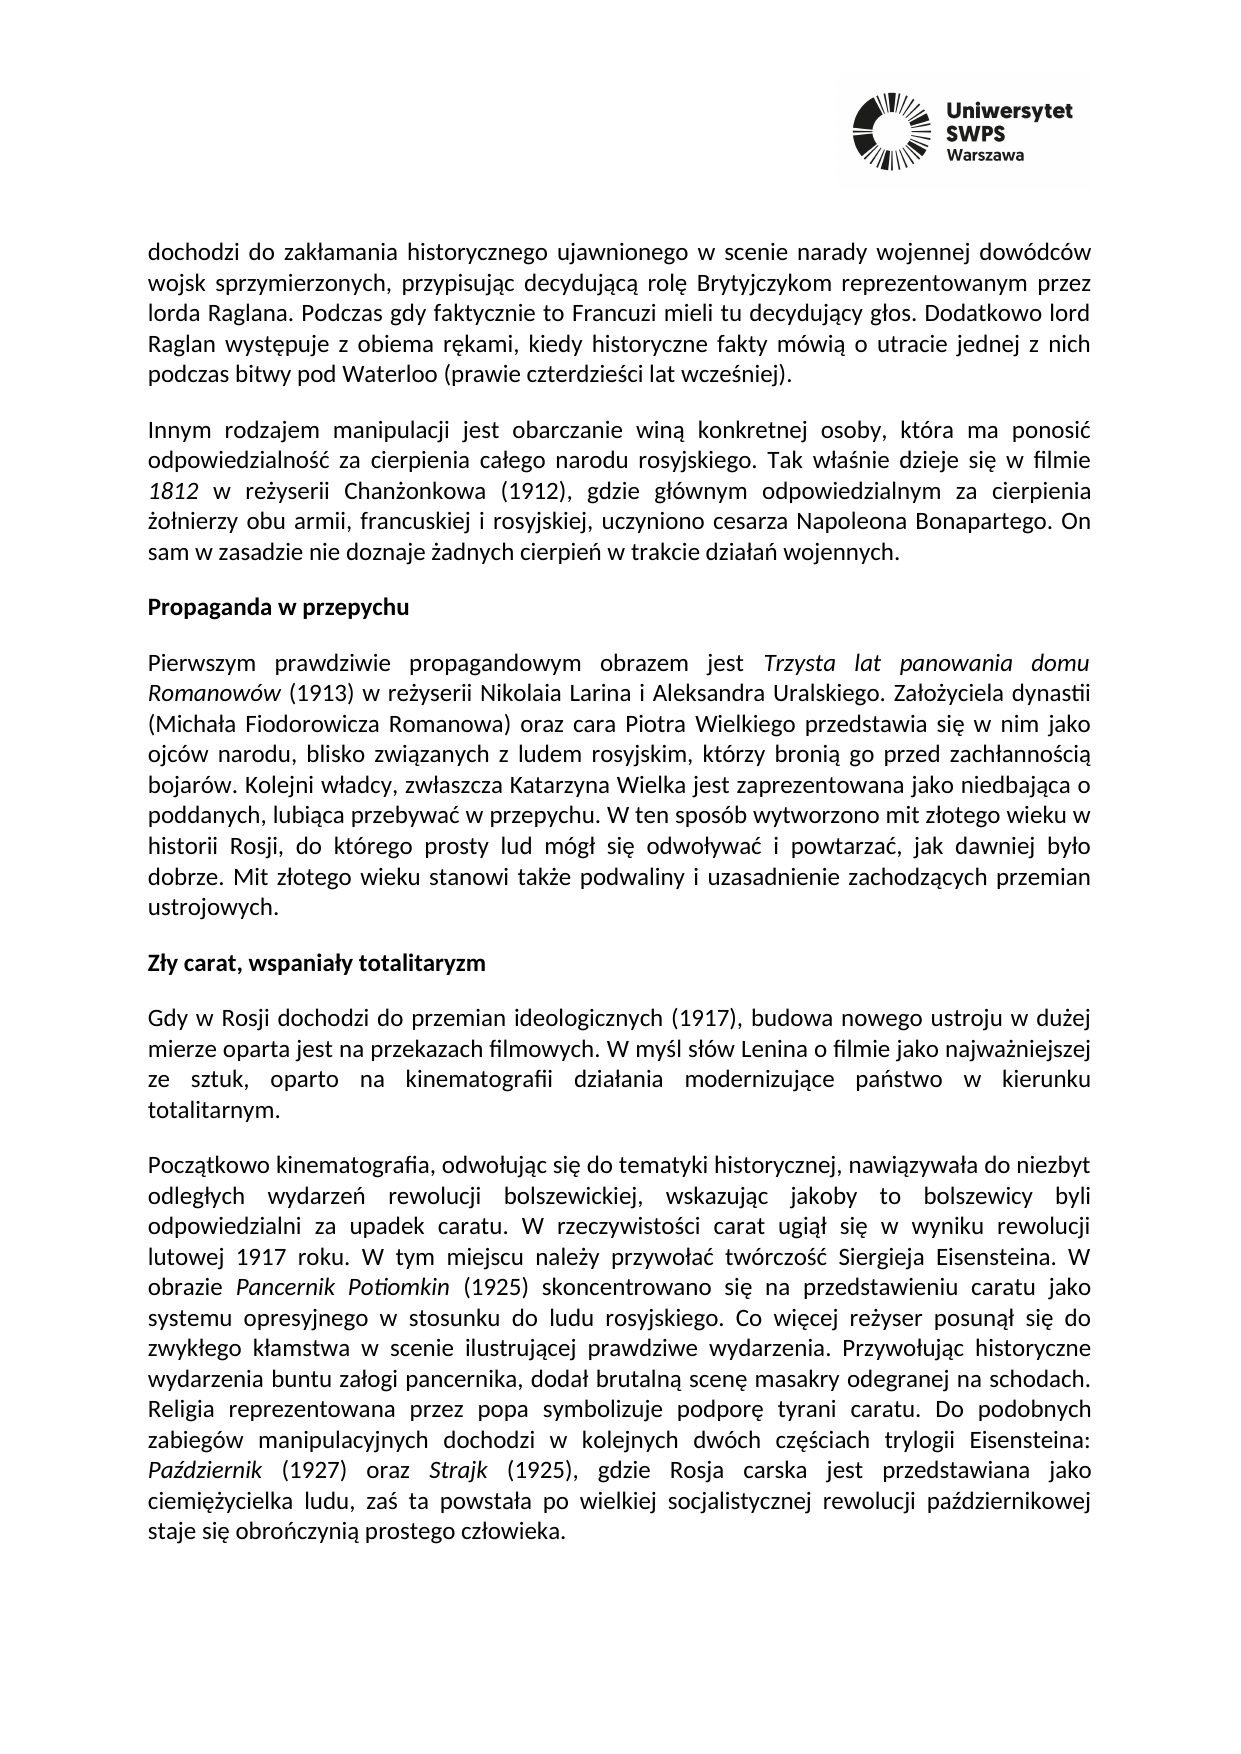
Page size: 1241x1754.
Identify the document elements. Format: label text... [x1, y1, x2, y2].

text Gdy w Rosji dochodzi do przemian ideologicznych (1917), budowa nowego ustroju w dużej mierze oparta jest na przekazach filmowych. W myśl słów Lenina o filmie jako najważniejszej ze sztuk, oparto na kinematografii działania modernizujące państwo w kierunku totalitarnym. [148, 1002, 1092, 1124]
picture [833, 73, 1093, 190]
text Początkowo kinematografia, odwołując się do tematyki historycznej, nawiązywała do niezbyt odległych wydarzeń rewolucji bolszewickiej, wskazując jakoby to bolszewicy byli odpowiedzialni za upadek caratu. W rzeczywistości carat ugiął się w wyniku rewolucji lutowej 1917 roku. W tym miejscu należy przywołać twórczość Siergieja Eisensteina. W obrazie Pancernik Potiomkin (1925) skoncentrowano się na przedstawieniu caratu jako systemu opresyjnego w stosunku do ludu rosyjskiego. Co więcej reżyser posunął się do zwykłego kłamstwa w scenie ilustrującej prawdziwe wydarzenia. Przywołując historyczne wydarzenia buntu załogi pancernika, dodał brutalną scenę masakry odegranej na schodach. Religia reprezentowana przez popa symbolizuje podporę tyrani caratu. Do podobnych zabiegów manipulacyjnych dochodzi w kolejnych dwóch częściach trylogii Eisensteina: Październik (1927) oraz Strajk (1925), gdzie Rosja carska jest przedstawiana jako ciemiężycielka ludu, zaś ta powstała po wielkiej socjalistycznej rewolucji październikowej staje się obrończynią prostego człowieka. [148, 1149, 1092, 1546]
text Innym rodzajem manipulacji jest obarczanie winą konkretnej osoby, która ma ponosić odpowiedzialność za cierpienia całego narodu rosyjskiego. Tak właśnie dzieje się w filmie 1812 w reżyserii Chanżonkowa (1912), gdzie głównym odpowiedzialnym za cierpienia żołnierzy obu armii, francuskiej i rosyjskiej, uczyniono cesarza Napoleona Bonapartego. On sam w zasadzie nie doznaje żadnych cierpień w trakcie działań wojennych. [148, 414, 1092, 566]
text Propaganda w przepychu [148, 591, 1092, 622]
text Pierwszym prawdziwie propagandowym obrazem jest Trzysta lat panowania domu Romanowów (1913) w reżyserii Nikolaia Larina i Aleksandra Uralskiego. Założyciela dynastii (Michała Fiodorowicza Romanowa) oraz cara Piotra Wielkiego przedstawia się w nim jako ojców narodu, blisko związanych z ludem rosyjskim, którzy bronią go przed zachłannością bojarów. Kolejni władcy, zwłaszcza Katarzyna Wielka jest zaprezentowana jako niedbająca o poddanych, lubiąca przebywać w przepychu. W ten sposób wytworzono mit złotego wieku w historii Rosji, do którego prosty lud mógł się odwoływać i powtarzać, jak dawniej było dobrze. Mit złotego wieku stanowi także podwaliny i uzasadnienie zachodzących przemian ustrojowych. [148, 647, 1092, 922]
text Zły carat, wspaniały totalitaryzm [148, 947, 1092, 977]
